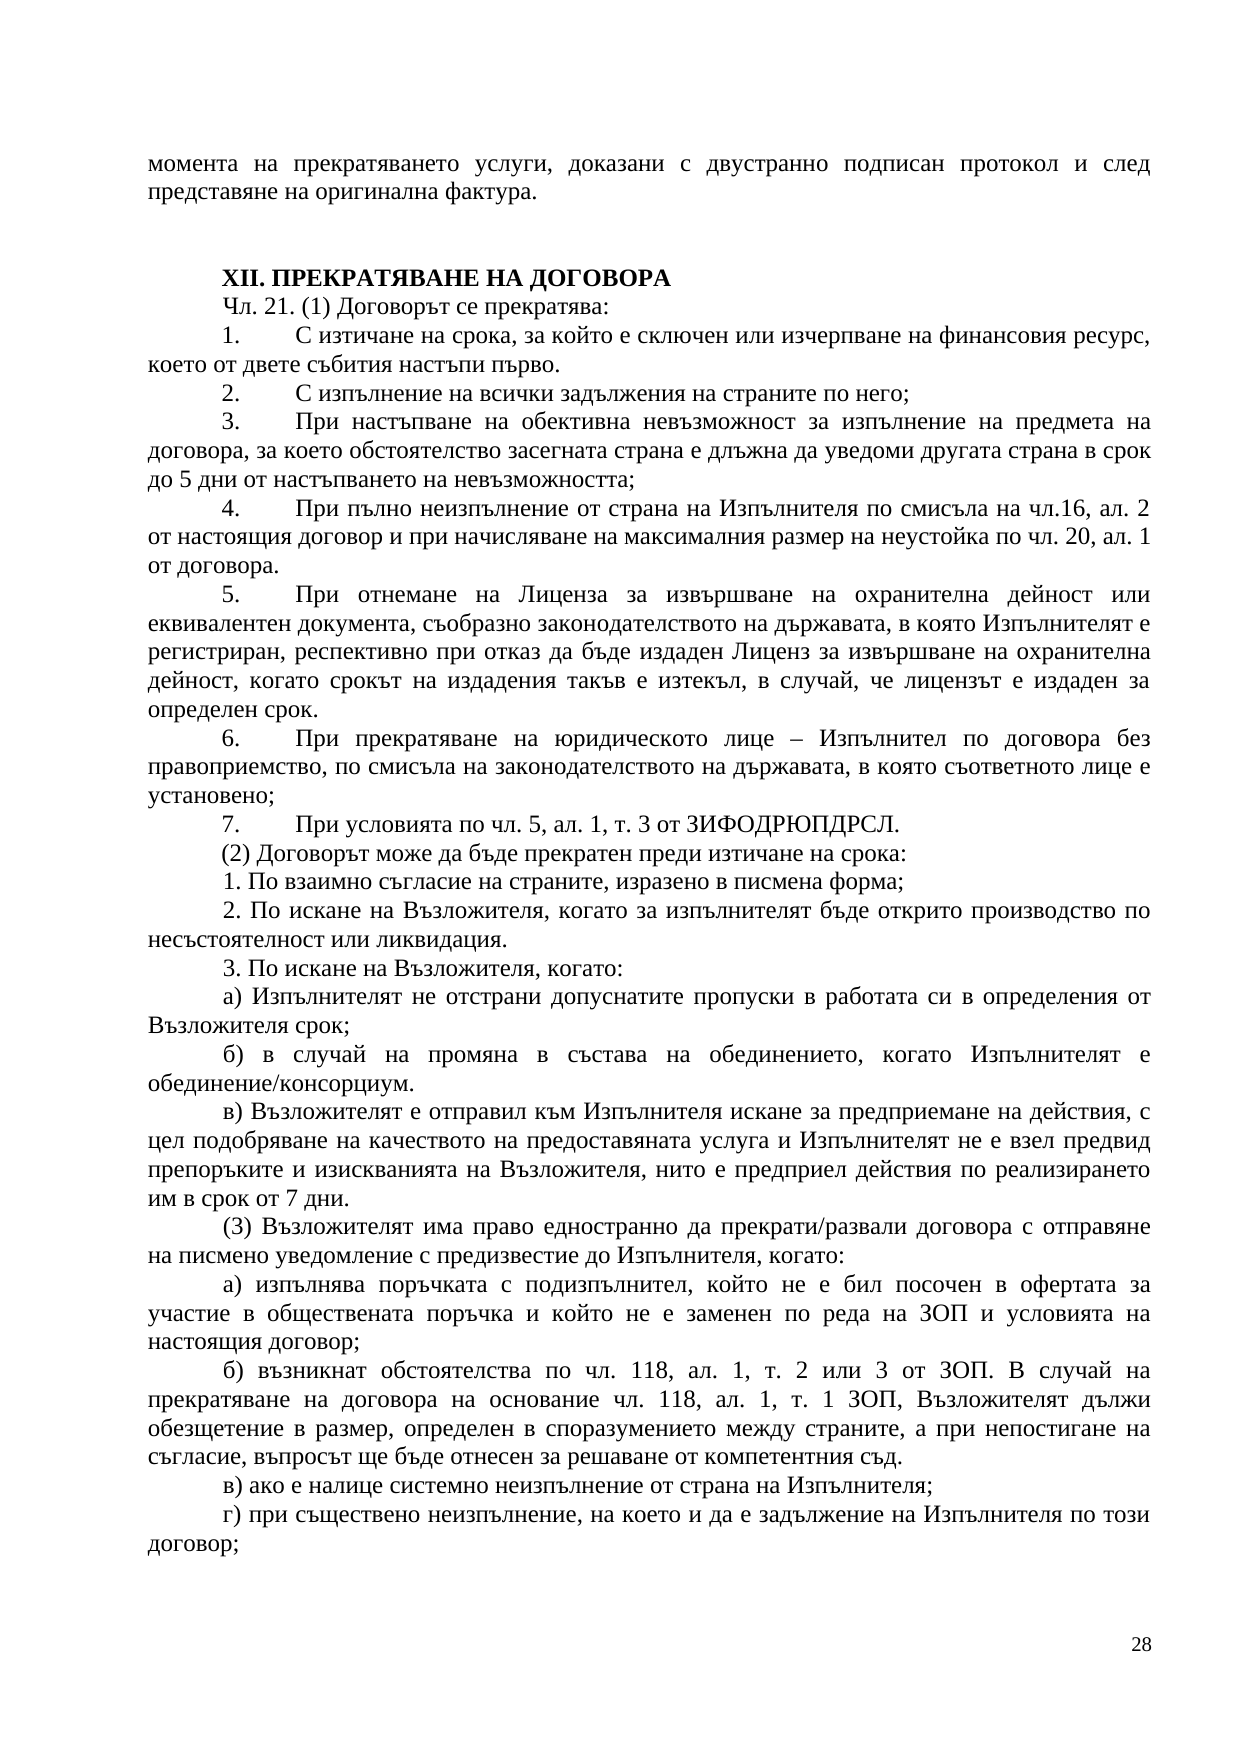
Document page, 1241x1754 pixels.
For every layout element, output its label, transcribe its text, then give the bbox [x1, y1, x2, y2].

list С изтичане на срока, за който е сключен или изчерпване на финансовия ресурс, което от двете събития настъпи първо. [148, 320, 1152, 378]
text 1. По взаимно съгласие на страните, изразено в писмена форма; [148, 866, 1152, 895]
list При отнемане на Лиценза за извършване на охранителна дейност или еквивалентен документа, съобразно законодателството на държавата, в която Изпълнителят е регистриран, респективно при отказ да бъде издаден Лиценз за извършване на охранителна дейност, когато срокът на издадения такъв е изтекъл, в случай, че лицензът е издаден за определен срок. [148, 579, 1152, 723]
text г) при съществено неизпълнение, на което и да е задължение на Изпълнителя по този договор; [148, 1499, 1152, 1556]
text Чл. 21. (1) Договорът се прекратява: [148, 291, 1152, 320]
text в) ако е налице системно неизпълнение от страна на Изпълнителя; [148, 1470, 1152, 1499]
list При условията по чл. 5, ал. 1, т. 3 от ЗИФОДРЮПДРСЛ. [148, 809, 1152, 838]
text (2) Договорът може да бъде прекратен преди изтичане на срока: [148, 838, 1152, 866]
list При настъпване на обективна невъзможност за изпълнение на предмета на договора, за което обстоятелство засегната страна е длъжна да уведоми другата страна в срок до 5 дни от настъпването на невъзможността; [148, 406, 1152, 493]
text 2. По искане на Възложителя, когато за изпълнителят бъде открито производство по несъстоятелност или ликвидация. [148, 895, 1152, 953]
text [148, 148, 1152, 205]
text (3) Възложителят има право едностранно да прекрати/развали договора с отправяне на писмено уведомление с предизвестие до Изпълнителя, когато: [148, 1211, 1152, 1269]
text 3. По искане на Възложителя, когато: [148, 953, 1152, 981]
text ХII. ПРЕКРАТЯВАНЕ НА ДОГОВОРА [148, 263, 1152, 291]
list При пълно неизпълнение от страна на Изпълнителя по смисъла на чл.16, ал. 2 от настоящия договор и при начисляване на максималния размер на неустойка по чл. 20, ал. 1 от договора. [148, 493, 1152, 579]
text в) Възложителят е отправил към Изпълнителя искане за предприемане на действия, с цел подобряване на качеството на предоставяната услуга и Изпълнителят не е взел предвид препоръките и изискванията на Възложителя, нито е предприел действия по реализирането им в срок от 7 дни. [148, 1096, 1152, 1211]
text б) възникнат обстоятелства по чл. 118, ал. 1, т. 2 или 3 от ЗОП. В случай на прекратяване на договора на основание чл. 118, ал. 1, т. 1 ЗОП, Възложителят дължи обезщетение в размер, определен в споразумението между страните, а при непостигане на съгласие, въпросът ще бъде отнесен за решаване от компетентния съд. [148, 1355, 1152, 1470]
text б) в случай на промяна в състава на обединението, когато Изпълнителят е обединение/консорциум. [148, 1039, 1152, 1096]
text а) изпълнява поръчката с подизпълнител, който не е бил посочен в офертата за участие в обществената поръчка и който не е заменен по реда на ЗОП и условията на настоящия договор; [148, 1269, 1152, 1355]
list С изпълнение на всички задължения на страните по него; [148, 378, 1152, 406]
list При прекратяване на юридическото лице – Изпълнител по договора без правоприемство, по смисъла на законодателството на държавата, в която съответното лице е установено; [148, 723, 1152, 809]
text а) Изпълнителят не отстрани допуснатите пропуски в работата си в определения от Възложителя срок; [148, 981, 1152, 1039]
